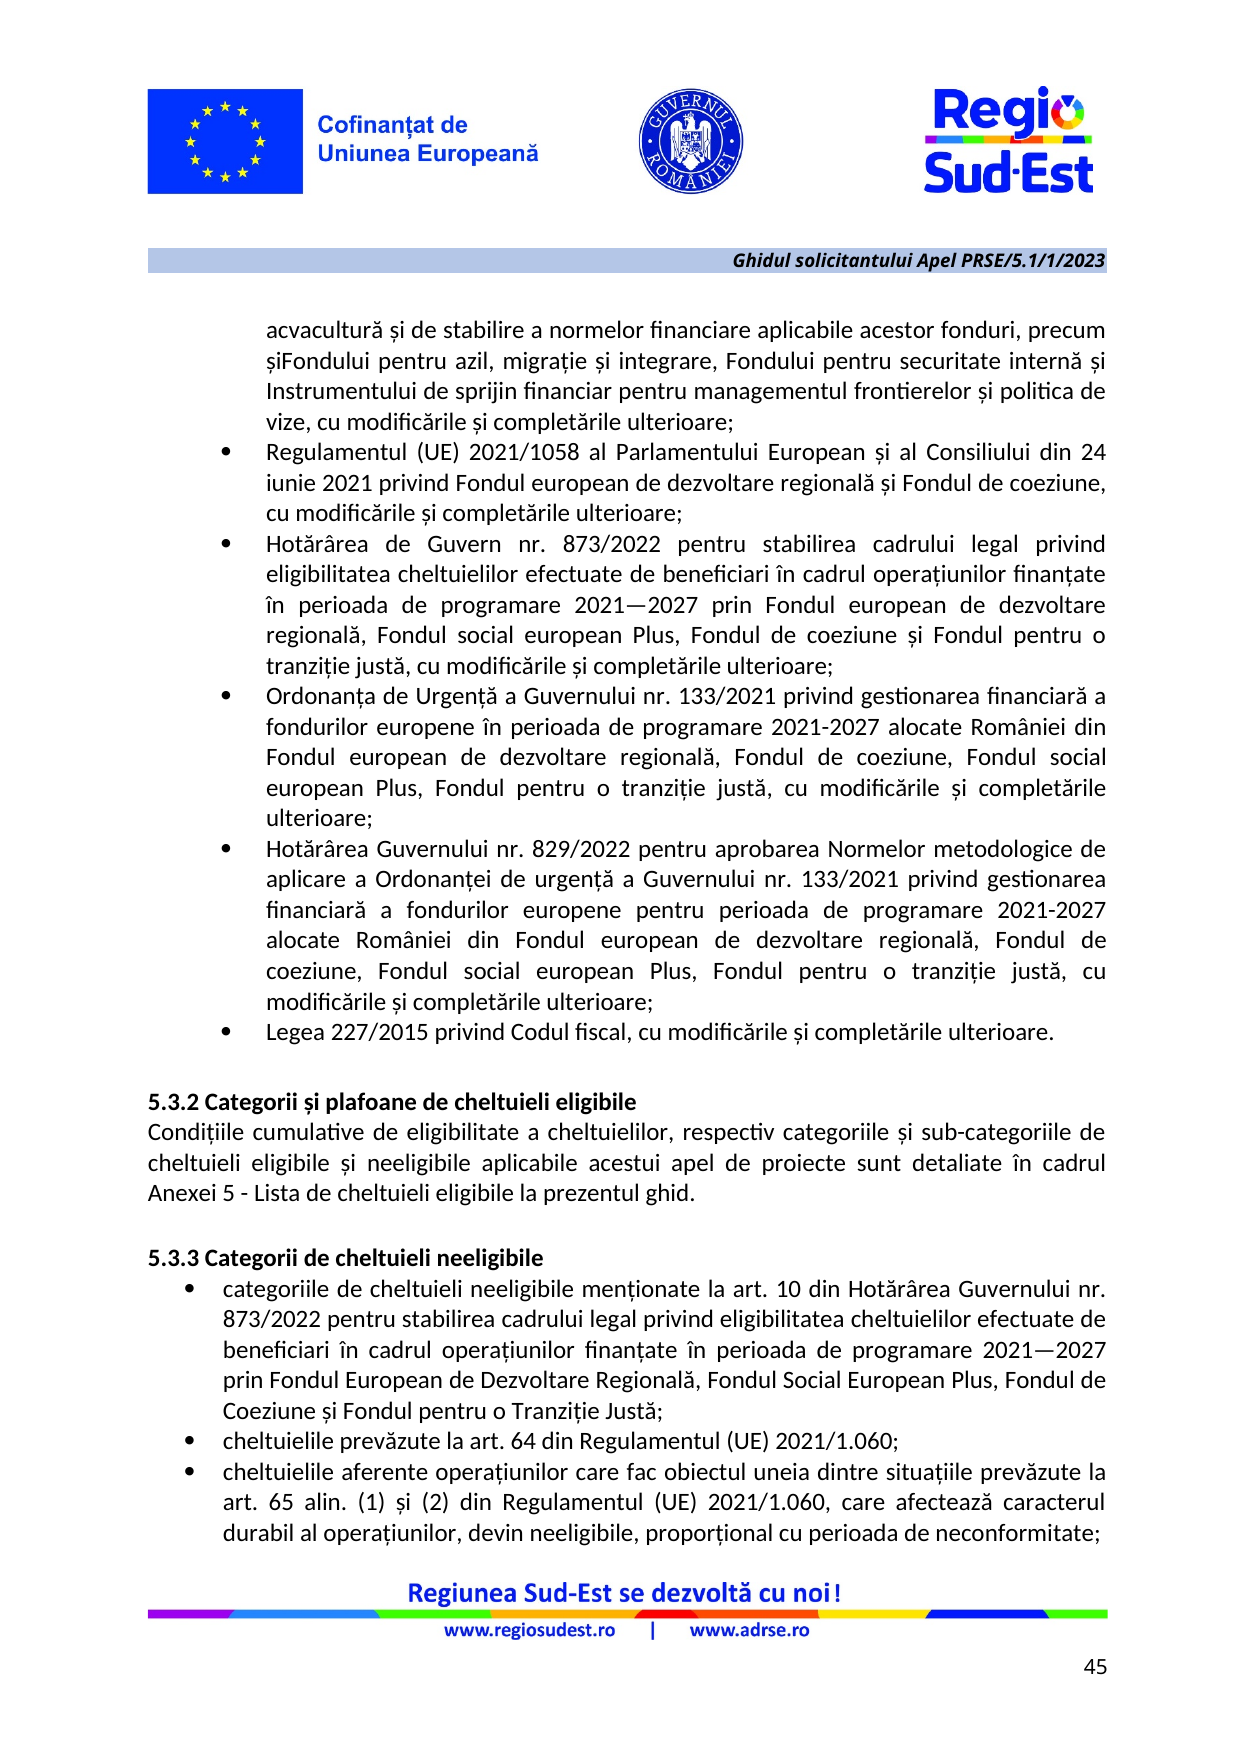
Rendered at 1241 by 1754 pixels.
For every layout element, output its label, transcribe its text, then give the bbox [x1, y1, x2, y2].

list cheltuielile aferente operațiunilor care fac obiectul uneia dintre situațiile prevăzute la art. 65 alin. (1) și (2) din Regulamentul (UE) 2021/1.060, care afectează caracterul durabil al operațiunilor, devin neeligibile, proporțional cu perioada de neconformitate; [185, 1456, 1107, 1548]
picture [147, 1582, 1108, 1640]
list Hotărârea Guvernului nr. 829/2022 pentru aprobarea Normelor metodologice de aplicare a Ordonanței de urgență a Guvernului nr. 133/2021 privind gestionarea financiară a fondurilor europene pentru perioada de programare 2021-2027 alocate României din Fondul european de dezvoltare regională, Fondul de coeziune, Fondul social european Plus, Fondul pentru o tranziție justă, cu modificările și completările ulterioare; [222, 833, 1107, 1016]
list Hotărârea de Guvern nr. 873/2022 pentru stabilirea cadrului legal privind eligibilitatea cheltuielilor efectuate de beneficiari în cadrul operațiunilor finanțate în perioada de programare 2021—2027 prin Fondul european de dezvoltare regională, Fondul social european Plus, Fondul de coeziune și Fondul pentru o tranziție justă, cu modificările și completările ulterioare; [222, 528, 1107, 681]
list categoriile de cheltuieli neeligibile menționate la art. 10 din Hotărârea Guvernului nr. 873/2022 pentru stabilirea cadrului legal privind eligibilitatea cheltuielilor efectuate de beneficiari în cadrul operațiunilor finanțate în perioada de programare 2021—2027 prin Fondul European de Dezvoltare Regională, Fondul Social European Plus, Fondul de Coeziune și Fondul pentru o Tranziție Justă; [185, 1273, 1107, 1426]
list Legea 227/2015 privind Codul fiscal, cu modificările și completările ulterioare. [222, 1016, 1107, 1047]
list cheltuielile prevăzute la art. 64 din Regulamentul (UE) 2021/1.060; [185, 1426, 1107, 1456]
subtitle 5.3.2 Categorii și plafoane de cheltuieli eligibile [148, 1086, 1107, 1116]
list Condițiile cumulative de eligibilitate a cheltuielilor, respectiv categoriile și sub-categoriile de cheltuieli eligibile și neeligibile aplicabile acestui apel de proiecte sunt detaliate în cadrul Anexei 5 - Lista de cheltuieli eligibile la prezentul ghid. [148, 1116, 1107, 1208]
picture [147, 86, 1093, 195]
list Regulamentul (UE) 2021/1058 al Parlamentului European și al Consiliului din 24 iunie 2021 privind Fondul european de dezvoltare regională și Fondul de coeziune, cu modificările și completările ulterioare; [222, 436, 1107, 528]
list Ordonanța de Urgență a Guvernului nr. 133/2021 privind gestionarea financiară a fondurilor europene în perioada de programare 2021-2027 alocate României din Fondul european de dezvoltare regională, Fondul de coeziune, Fondul social european Plus, Fondul pentru o tranziție justă, cu modificările și completările ulterioare; [222, 681, 1107, 833]
subtitle 5.3.3 Categorii de cheltuieli neeligibile [148, 1242, 1107, 1273]
